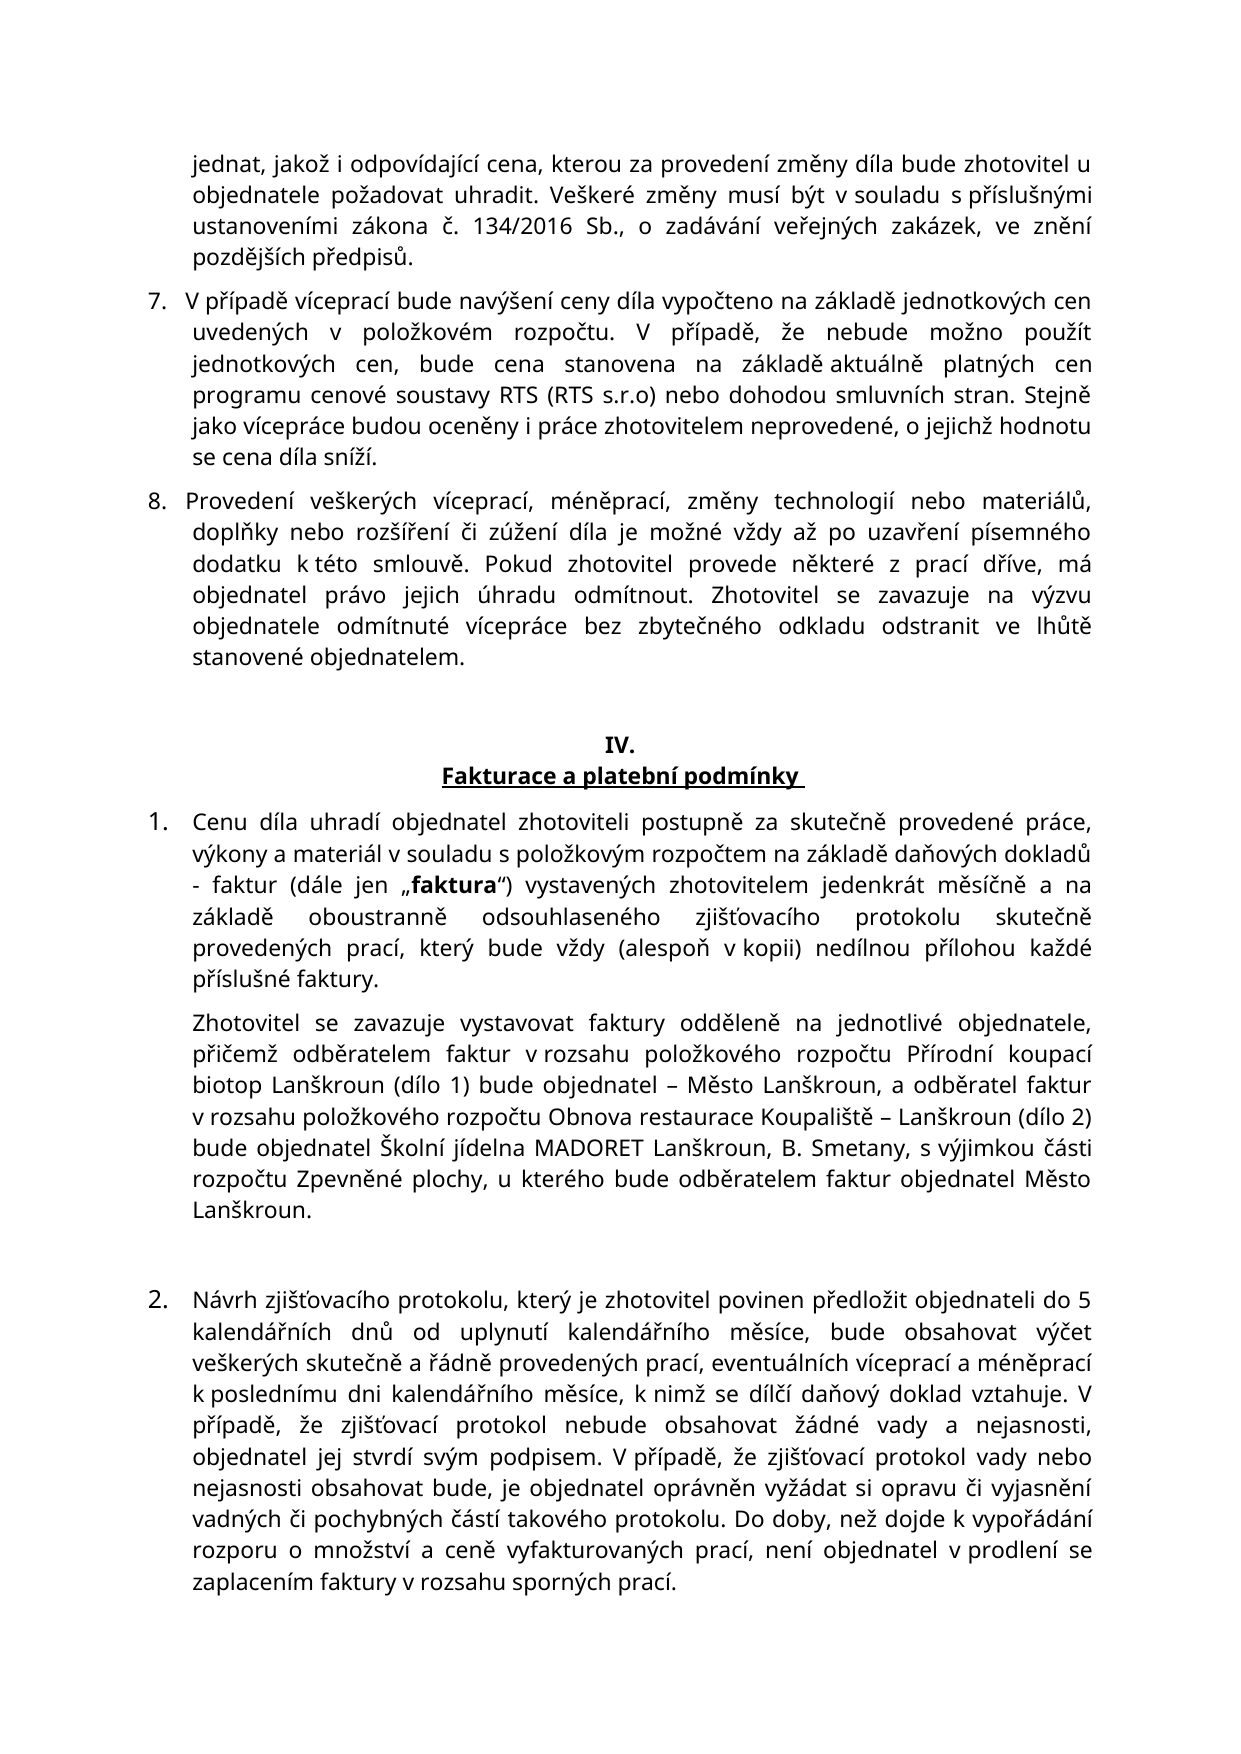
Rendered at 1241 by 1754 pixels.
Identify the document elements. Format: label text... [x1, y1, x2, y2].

text Zhotovitel se zavazuje vystavovat faktury odděleně na jednotlivé objednatele, přičemž odběratelem faktur v rozsahu položkového rozpočtu Přírodní koupací biotop Lanškroun (dílo 1) bude objednatel – Město Lanškroun, a odběratel faktur v rozsahu položkového rozpočtu Obnova restaurace Koupaliště – Lanškroun (dílo 2) bude objednatel Školní jídelna MADORET Lanškroun, B. Smetany, s výjimkou části rozpočtu Zpevněné plochy, u kterého bude odběratelem faktur objednatel Město Lanškroun. [192, 1007, 1093, 1225]
list Návrh zjišťovacího protokolu, který je zhotovitel povinen předložit objednateli do 5 kalendářních dnů od uplynutí kalendářního měsíce, bude obsahovat výčet veškerých skutečně a řádně provedených prací, eventuálních víceprací a méněprací k poslednímu dni kalendářního měsíce, k nimž se dílčí daňový doklad vztahuje. V případě, že zjišťovací protokol nebude obsahovat žádné vady a nejasnosti, objednatel jej stvrdí svým podpisem. V případě, že zjišťovací protokol vady nebo nejasnosti obsahovat bude, je objednatel oprávněn vyžádat si opravu či vyjasnění vadných či pochybných částí takového protokolu. Do doby, než dojde k vypořádání rozporu o množství a ceně vyfakturovaných prací, není objednatel v prodlení se zaplacením faktury v rozsahu sporných prací. [148, 1282, 1093, 1597]
text IV. [148, 729, 1093, 760]
list Provedení veškerých víceprací, méněprací, změny technologií nebo materiálů, doplňky nebo rozšíření či zúžení díla je možné vždy až po uzavření písemného dodatku k této smlouvě. Pokud zhotovitel provede některé z prací dříve, má objednatel právo jejich úhradu odmítnout. Zhotovitel se zavazuje na výzvu objednatele odmítnuté vícepráce bez zbytečného odkladu odstranit ve lhůtě stanovené objednatelem. [148, 485, 1093, 673]
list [148, 148, 1093, 273]
list V případě víceprací bude navýšení ceny díla vypočteno na základě jednotkových cen uvedených v položkovém rozpočtu. V případě, že nebude možno použít jednotkových cen, bude cena stanovena na základě aktuálně platných cen programu cenové soustavy RTS (RTS s.r.o) nebo dohodou smluvních stran. Stejně jako vícepráce budou oceněny i práce zhotovitelem neprovedené, o jejichž hodnotu se cena díla sníží. [148, 285, 1093, 473]
list Cenu díla uhradí objednatel zhotoviteli postupně za skutečně provedené práce, výkony a materiál v souladu s položkovým rozpočtem na základě daňových dokladů - faktur (dále jen „faktura“) vystavených zhotovitelem jedenkrát měsíčně a na základě oboustranně odsouhlaseného zjišťovacího protokolu skutečně provedených prací, který bude vždy (alespoň v kopii) nedílnou přílohou každé příslušné faktury. [148, 804, 1093, 994]
text Fakturace a platební podmínky [148, 760, 1093, 791]
